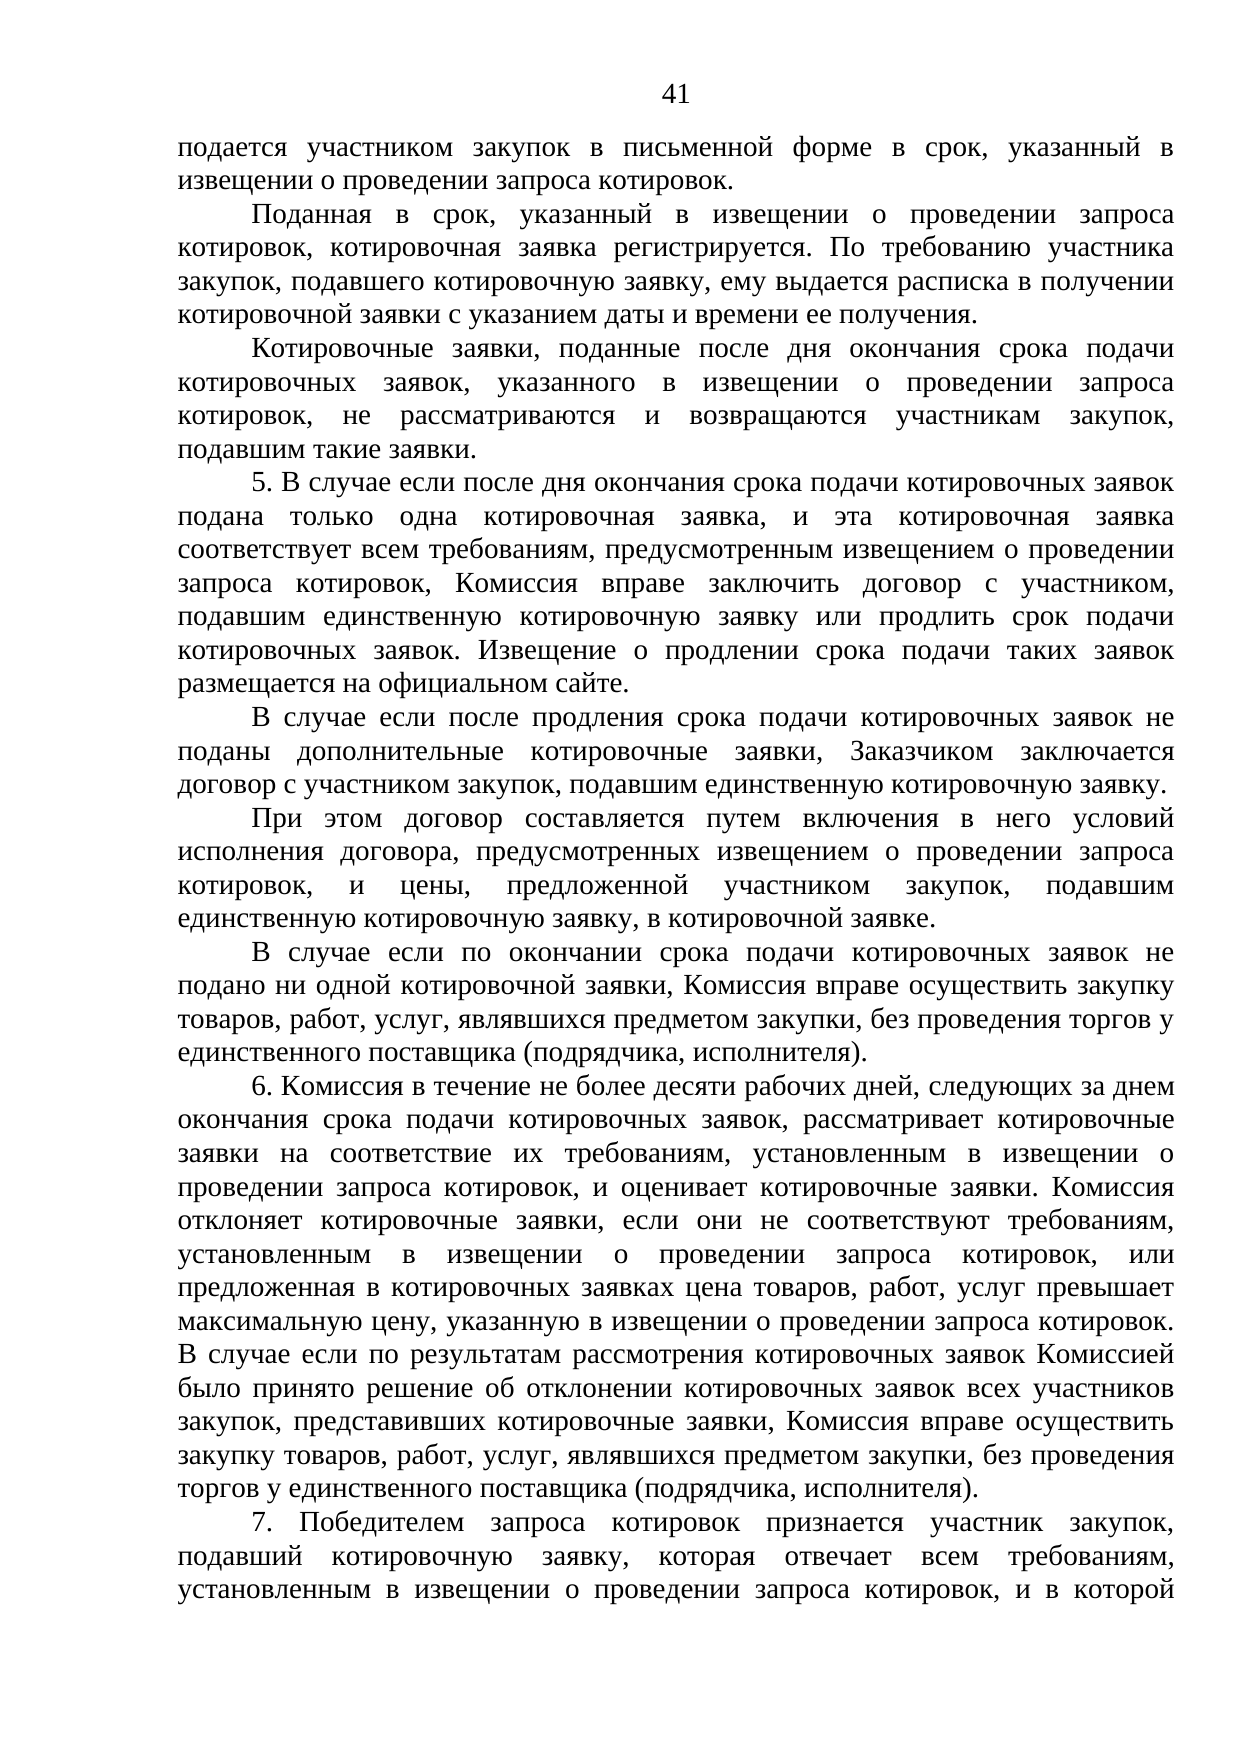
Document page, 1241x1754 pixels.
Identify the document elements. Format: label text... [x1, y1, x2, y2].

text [177, 1504, 1175, 1605]
text При этом договор составляется путем включения в него условий исполнения договора, предусмотренных извещением о проведении запроса котировок, и цены, предложенной участником закупок, подавшим единственную котировочную заявку, в котировочной заявке. [177, 800, 1175, 934]
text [177, 129, 1175, 196]
text Поданная в срок, указанный в извещении о проведении запроса котировок, котировочная заявка регистрируется. По требованию участника закупок, подавшего котировочную заявку, ему выдается расписка в получении котировочной заявки с указанием даты и времени ее получения. [177, 196, 1175, 330]
text В случае если после продления срока подачи котировочных заявок не поданы дополнительные котировочные заявки, Заказчиком заключается договор с участником закупок, подавшим единственную котировочную заявку. [177, 699, 1175, 800]
text 5. В случае если после дня окончания срока подачи котировочных заявок подана только одна котировочная заявка, и эта котировочная заявка соответствует всем требованиям, предусмотренным извещением о проведении запроса котировок, Комиссия вправе заключить договор с участником, подавшим единственную котировочную заявку или продлить срок подачи котировочных заявок. Извещение о продлении срока подачи таких заявок размещается на официальном сайте. [177, 464, 1175, 699]
text 6. Комиссия в течение не более десяти рабочих дней, следующих за днем окончания срока подачи котировочных заявок, рассматривает котировочные заявки на соответствие их требованиям, установленным в извещении о проведении запроса котировок, и оценивает котировочные заявки. Комиссия отклоняет котировочные заявки, если они не соответствуют требованиям, установленным в извещении о проведении запроса котировок, или предложенная в котировочных заявках цена товаров, работ, услуг превышает максимальную цену, указанную в извещении о проведении запроса котировок. В случае если по результатам рассмотрения котировочных заявок Комиссией было принято решение об отклонении котировочных заявок всех участников закупок, представивших котировочные заявки, Комиссия вправе осуществить закупку товаров, работ, услуг, являвшихся предметом закупки, без проведения торгов у единственного поставщика (подрядчика, исполнителя). [177, 1068, 1175, 1504]
text В случае если по окончании срока подачи котировочных заявок не подано ни одной котировочной заявки, Комиссия вправе осуществить закупку товаров, работ, услуг, являвшихся предметом закупки, без проведения торгов у единственного поставщика (подрядчика, исполнителя). [177, 934, 1175, 1068]
text Котировочные заявки, поданные после дня окончания срока подачи котировочных заявок, указанного в извещении о проведении запроса котировок, не рассматриваются и возвращаются участникам закупок, подавшим такие заявки. [177, 330, 1175, 464]
